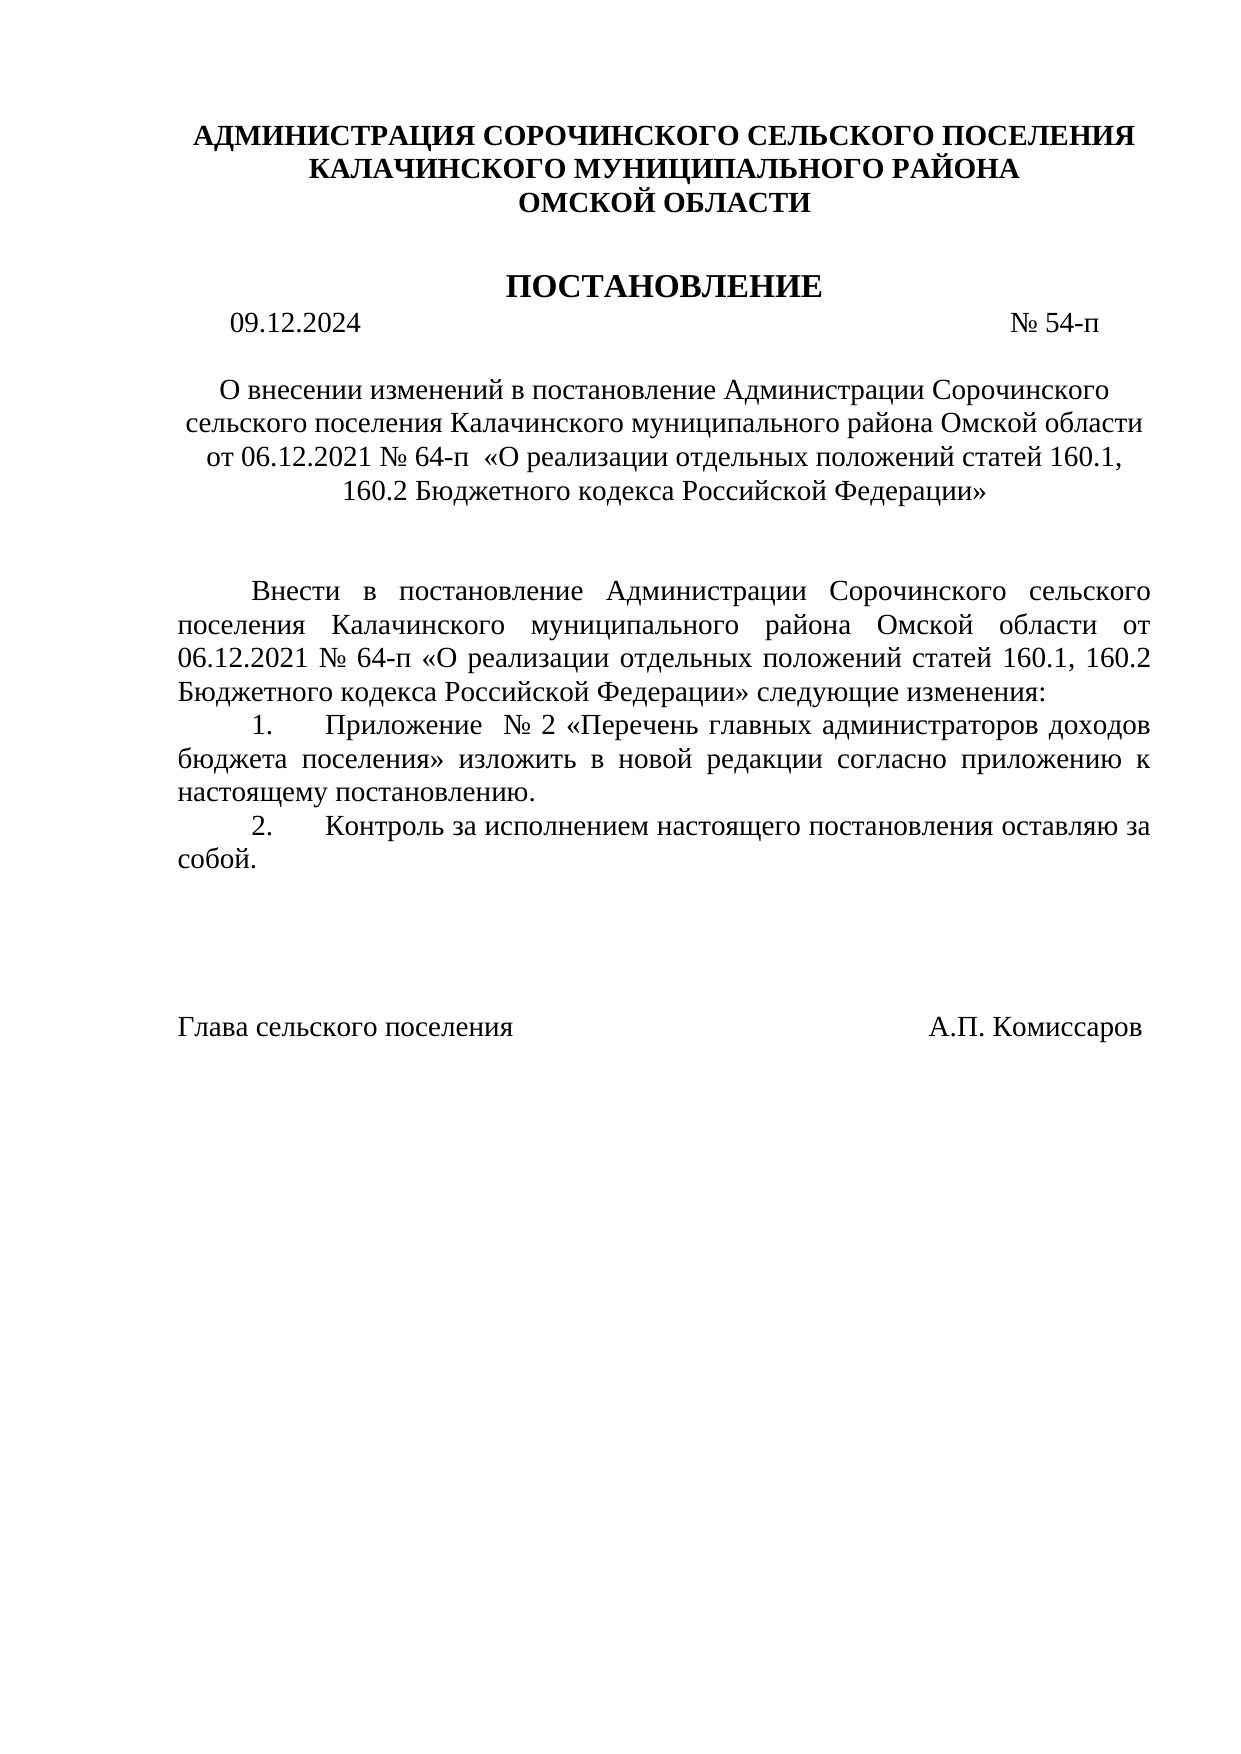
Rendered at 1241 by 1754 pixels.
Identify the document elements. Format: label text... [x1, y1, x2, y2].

text О внесении изменений в постановление Администрации Сорочинского сельского поселения Калачинского муниципального района Омской области от 06.12.2021 № 64-п «О реализации отдельных положений статей 160.1, 160.2 Бюджетного кодекса Российской Федерации» [177, 372, 1152, 506]
text ПОСТАНОВЛЕНИЕ [177, 267, 1152, 305]
text 09.12.2024 № 54-п [177, 305, 1152, 338]
text Глава сельского поселения А.П. Комиссаров [177, 1009, 1152, 1043]
text КАЛАЧИНСКОГО МУНИЦИПАЛЬНОГО РАЙОНА [177, 152, 1152, 185]
list Контроль за исполнением настоящего постановления оставляю за собой. [177, 808, 1152, 875]
text ОМСКОЙ ОБЛАСТИ [177, 185, 1152, 219]
text АДМИНИСТРАЦИЯ СОРОЧИНСКОГО СЕЛЬСКОГО ПОСЕЛЕНИЯ [177, 118, 1152, 152]
list Приложение № 2 «Перечень главных администраторов доходов бюджета поселения» изложить в новой редакции согласно приложению к настоящему постановлению. [177, 707, 1152, 808]
text Внести в постановление Администрации Сорочинского сельского поселения Калачинского муниципального района Омской области от 06.12.2021 № 64-п «О реализации отдельных положений статей 160.1, 160.2 Бюджетного кодекса Российской Федерации» следующие изменения: [177, 573, 1152, 707]
